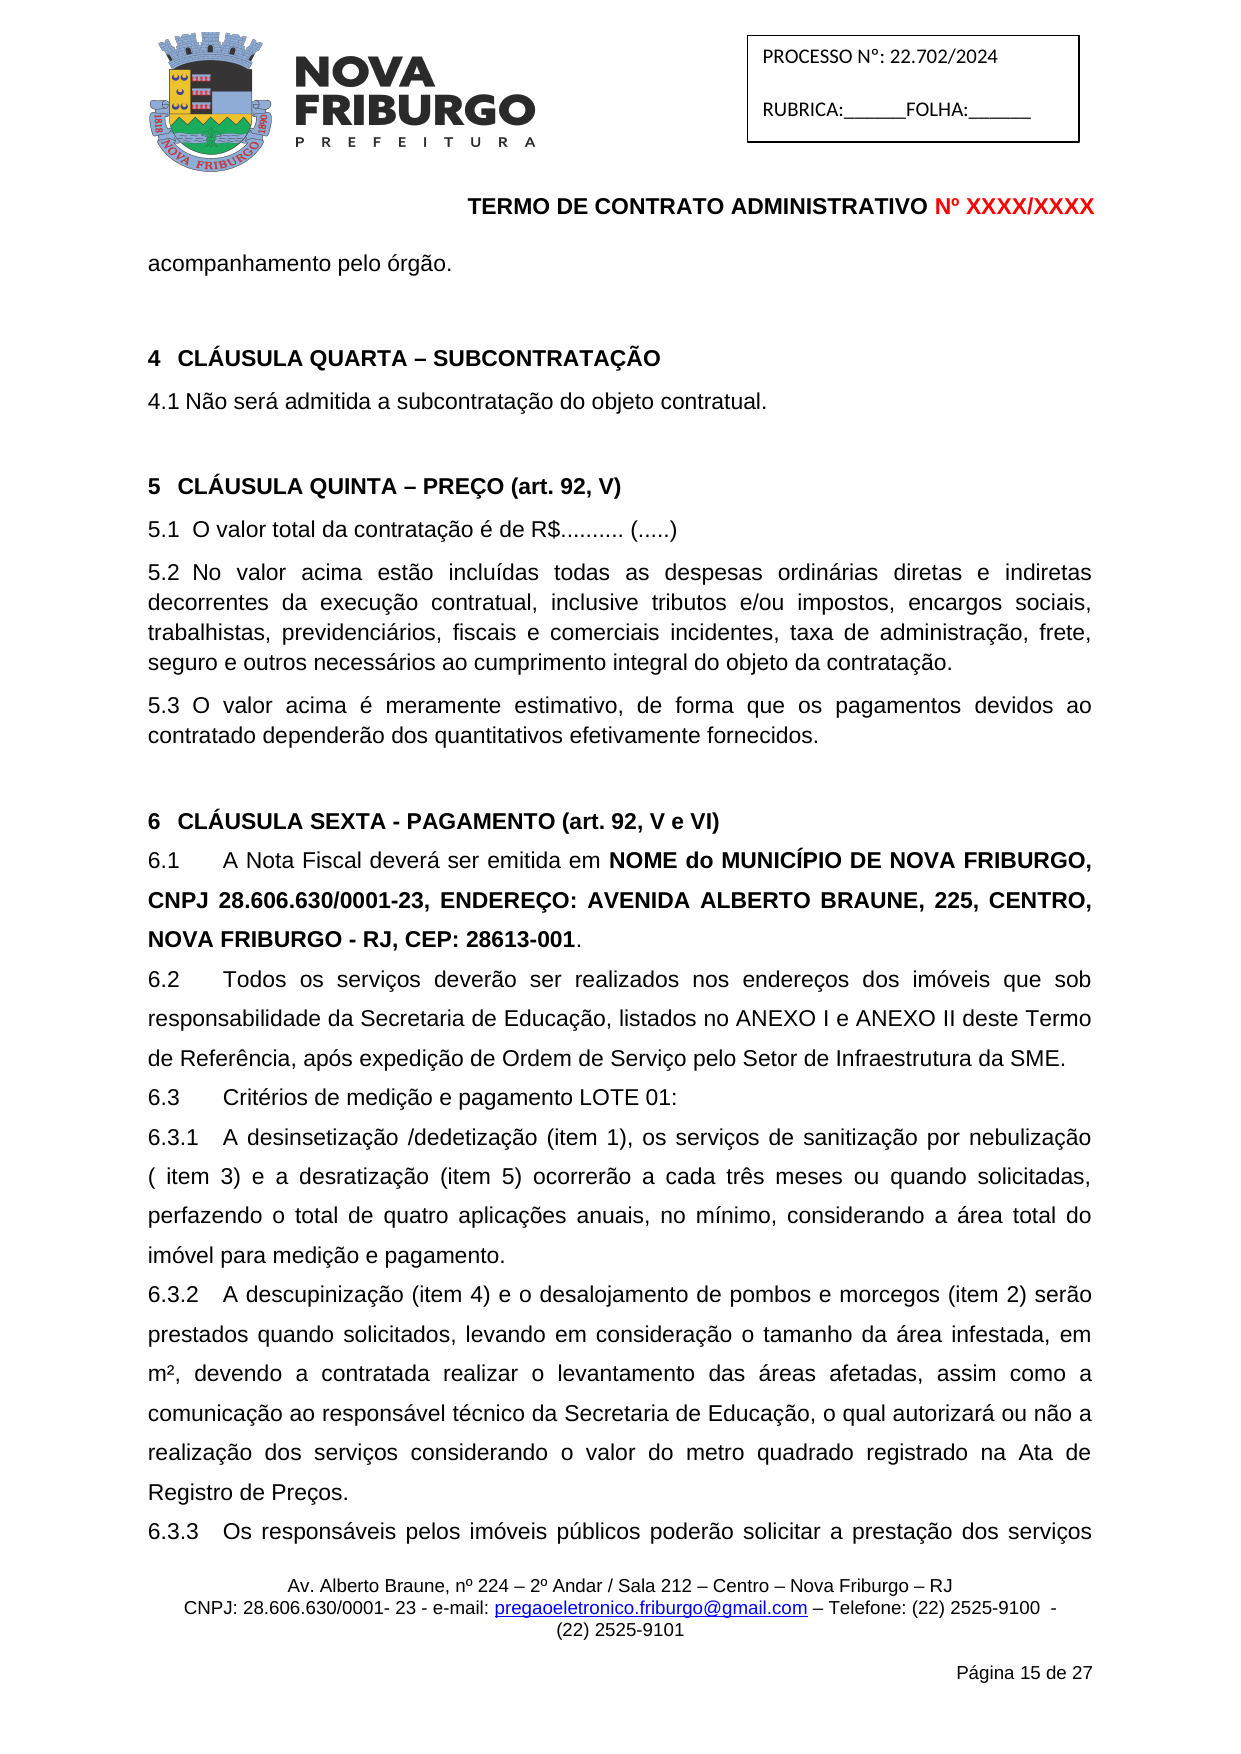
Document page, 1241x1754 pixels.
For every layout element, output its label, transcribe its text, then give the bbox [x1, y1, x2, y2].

list CLÁUSULA QUARTA – SUBCONTRATAÇÃO [148, 345, 1092, 371]
list A descupinização (item 4) e o desalojamento de pombos e morcegos (item 2) serão prestados quando solicitados, levando em consideração o tamanho da área infestada, em m², devendo a contratada realizar o levantamento das áreas afetadas, assim como a comunicação ao responsável técnico da Secretaria de Educação, o qual autorizará ou não a realização dos serviços considerando o valor do metro quadrado registrado na Ata de Registro de Preços. [148, 1281, 1092, 1505]
list Não será admitida a subcontratação do objeto contratual. [148, 388, 1092, 414]
picture [134, 26, 550, 174]
list Todos os serviços deverão ser realizados nos endereços dos imóveis que sob responsabilidade da Secretaria de Educação, listados no ANEXO I e ANEXO II deste Termo de Referência, após expedição de Ordem de Serviço pelo Setor de Infraestrutura da SME. [148, 966, 1092, 1071]
list O valor total da contratação é de R$.......... (.....) [148, 516, 1092, 542]
list O valor acima é meramente estimativo, de forma que os pagamentos devidos ao contratado dependerão dos quantitativos efetivamente fornecidos. [148, 692, 1092, 748]
list A desinsetização /dedetização (item 1), os serviços de sanitização por nebulização ( item 3) e a desratização (item 5) ocorrerão a cada três meses ou quando solicitadas, perfazendo o total de quatro aplicações anuais, no mínimo, considerando a área total do imóvel para medição e pagamento. [148, 1123, 1092, 1268]
list A Nota Fiscal deverá ser emitida em NOME do MUNICÍPIO DE NOVA FRIBURGO, CNPJ 28.606.630/0001-23, ENDEREÇO: AVENIDA ALBERTO BRAUNE, 225, CENTRO, NOVA FRIBURGO - RJ, CEP: 28613-001. [148, 847, 1092, 952]
list Critérios de medição e pagamento LOTE 01: [148, 1084, 1092, 1110]
list CLÁUSULA QUINTA – PREÇO (art. 92, V) [148, 473, 1092, 499]
list No valor acima estão incluídas todas as despesas ordinárias diretas e indiretas decorrentes da execução contratual, inclusive tributos e/ou impostos, encargos sociais, trabalhistas, previdenciários, fiscais e comerciais incidentes, taxa de administração, frete, seguro e outros necessários ao cumprimento integral do objeto da contratação. [148, 559, 1092, 676]
list CLÁUSULA SEXTA - PAGAMENTO (art. 92, V e VI) [148, 808, 1092, 834]
